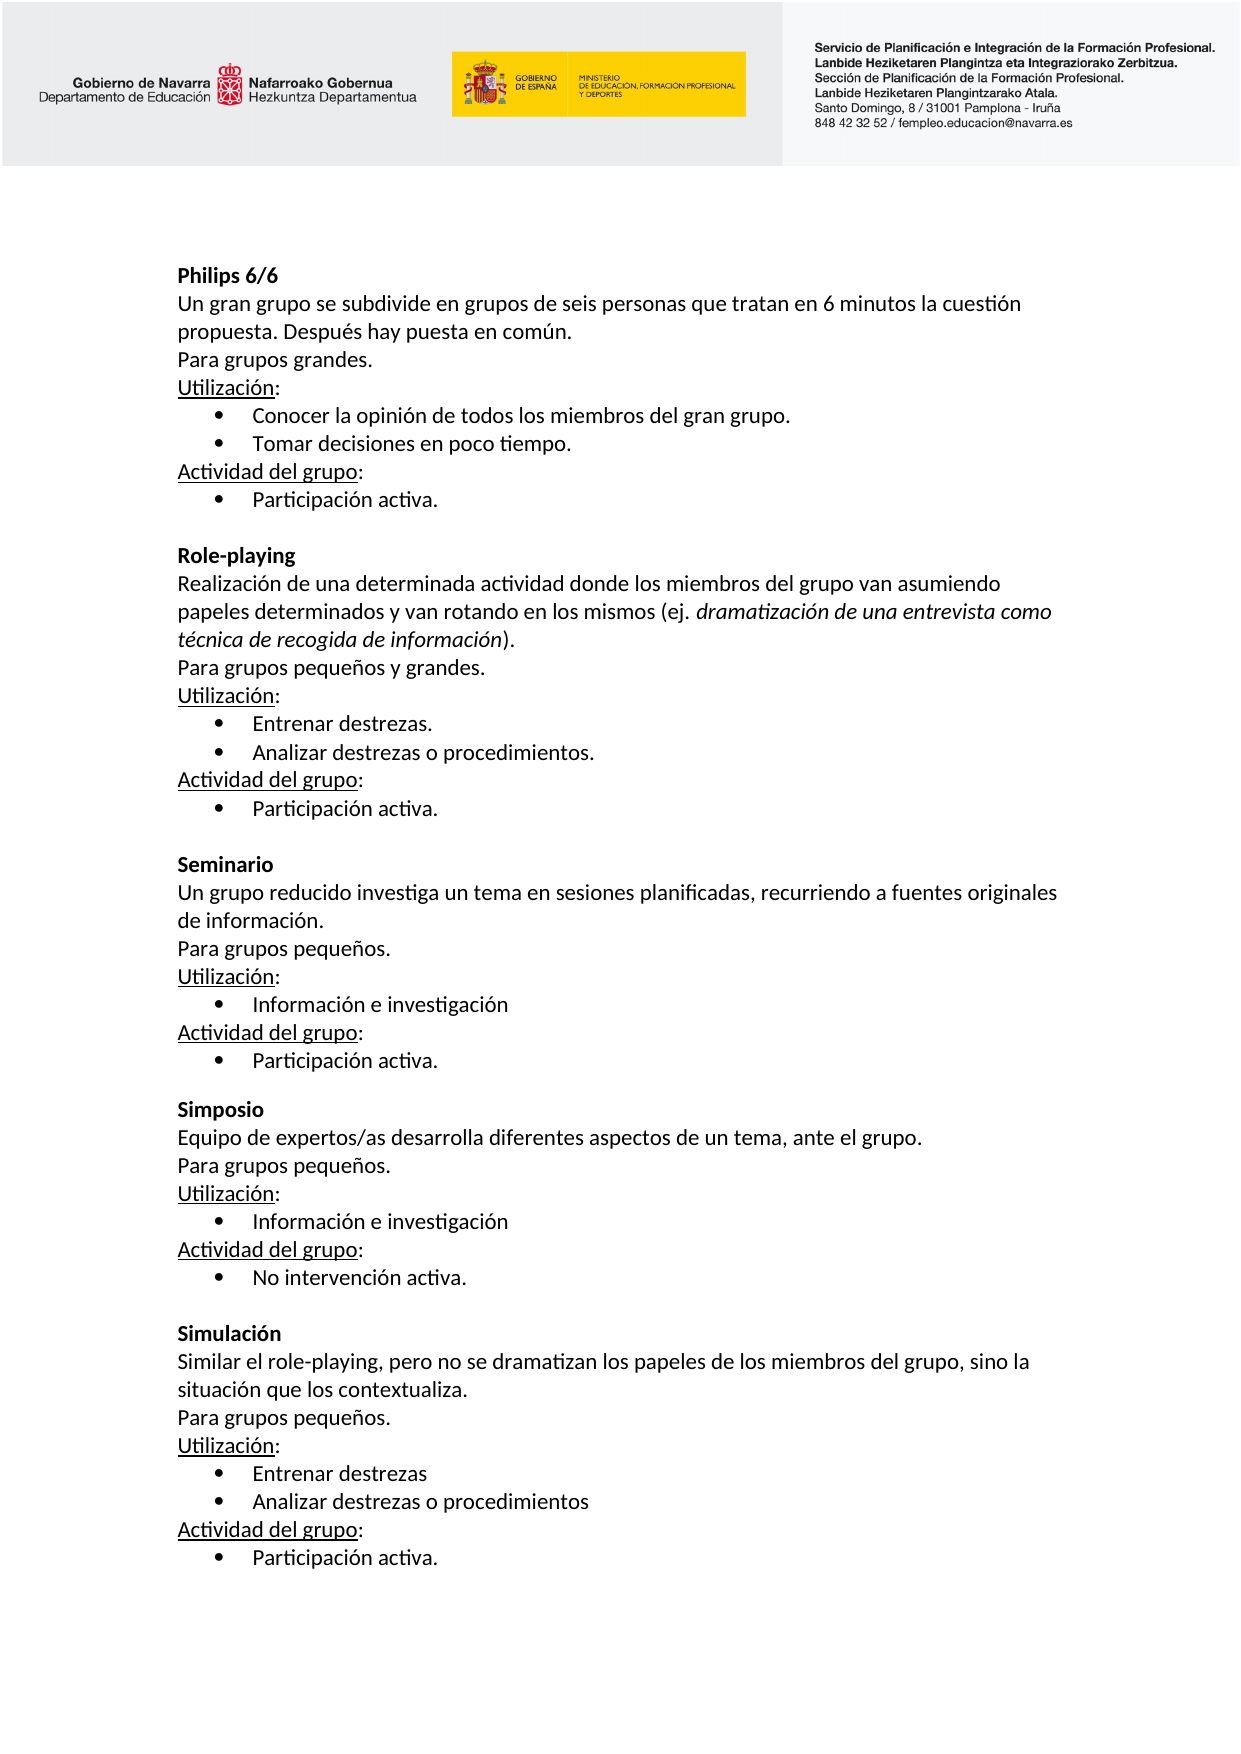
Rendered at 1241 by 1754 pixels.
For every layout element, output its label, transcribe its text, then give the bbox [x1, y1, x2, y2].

text Seminario [177, 850, 1063, 878]
text Utilización: [177, 682, 1063, 709]
text Equipo de expertos/as desarrolla diferentes aspectos de un tema, ante el grupo. [177, 1123, 1063, 1151]
list Participación activa. [215, 485, 1063, 513]
text Un gran grupo se subdivide en grupos de seis personas que tratan en 6 minutos la cuestión propuesta. Después hay puesta en común. [177, 289, 1063, 345]
text Utilización: [177, 373, 1063, 401]
text Para grupos grandes. [177, 345, 1063, 373]
list Entrenar destrezas. [215, 709, 1063, 738]
list Entrenar destrezas [215, 1459, 1063, 1487]
text Similar el role-playing, pero no se dramatizan los papeles de los miembros del grupo, sino la situación que los contextualiza. [177, 1347, 1063, 1403]
text Actividad del grupo: [177, 1515, 1063, 1543]
text Actividad del grupo: [177, 457, 1063, 485]
list Participación activa. [215, 794, 1063, 822]
list Conocer la opinión de todos los miembros del gran grupo. [215, 401, 1063, 429]
text Realización de una determinada actividad donde los miembros del grupo van asumiendo papeles determinados y van rotando en los mismos (ej. dramatización de una entrevista como técnica de recogida de información). [177, 569, 1063, 653]
list Tomar decisiones en poco tiempo. [215, 429, 1063, 457]
text Actividad del grupo: [177, 1018, 1063, 1046]
text Utilización: [177, 1431, 1063, 1459]
list Analizar destrezas o procedimientos [215, 1487, 1063, 1515]
text Role-playing [177, 541, 1063, 569]
text Para grupos pequeños. [177, 934, 1063, 962]
text Para grupos pequeños y grandes. [177, 653, 1063, 682]
text Para grupos pequeños. [177, 1403, 1063, 1431]
list Información e investigación [215, 990, 1063, 1018]
list Participación activa. [215, 1046, 1063, 1074]
text Para grupos pequeños. [177, 1151, 1063, 1179]
text Actividad del grupo: [177, 1235, 1063, 1263]
picture [2, 2, 1240, 166]
list Analizar destrezas o procedimientos. [215, 738, 1063, 766]
text Simulación [177, 1319, 1063, 1347]
list Información e investigación [215, 1207, 1063, 1235]
list Participación activa. [215, 1543, 1063, 1571]
list No intervención activa. [215, 1263, 1063, 1291]
text Utilización: [177, 962, 1063, 990]
text Simposio [177, 1095, 1063, 1123]
text Philips 6/6 [177, 261, 1063, 289]
text Utilización: [177, 1179, 1063, 1207]
text Un grupo reducido investiga un tema en sesiones planificadas, recurriendo a fuentes originales de información. [177, 878, 1063, 934]
text Actividad del grupo: [177, 766, 1063, 794]
